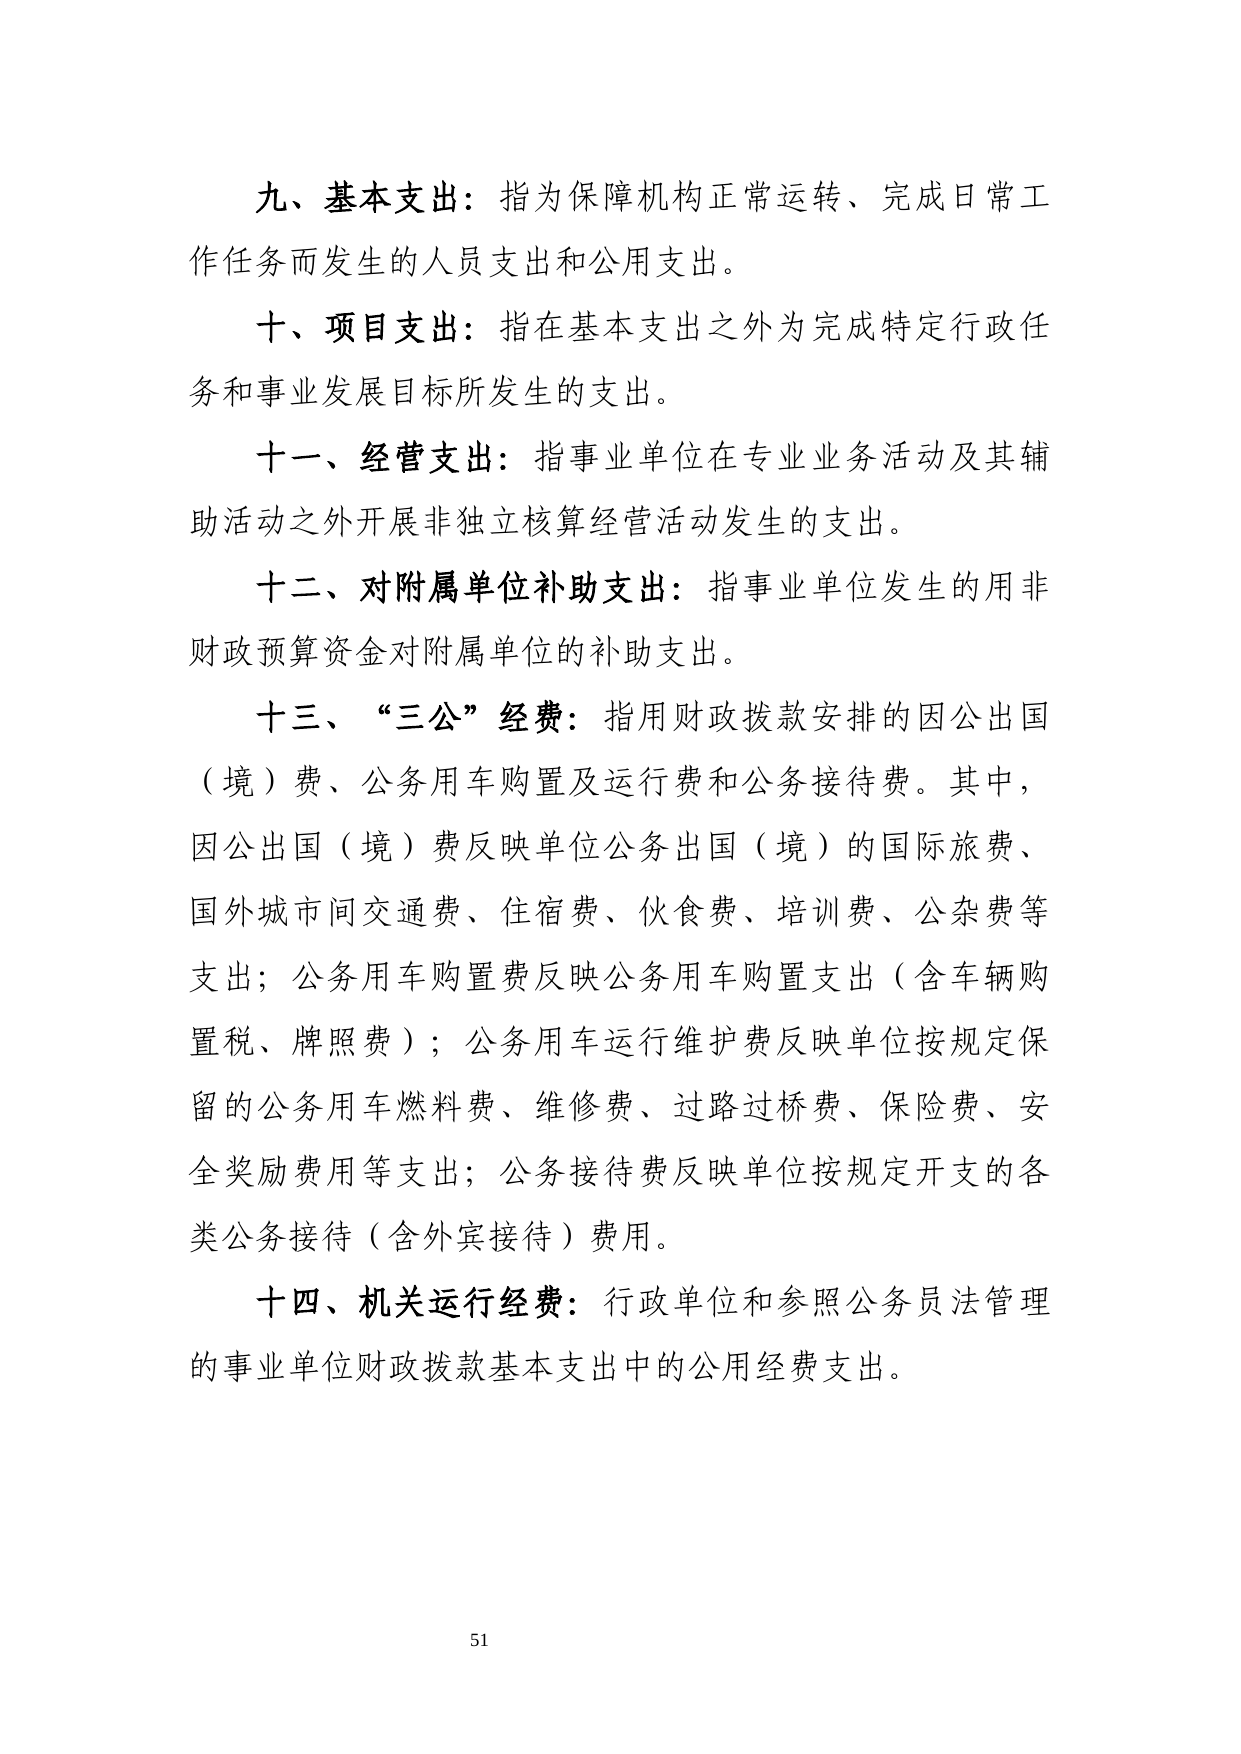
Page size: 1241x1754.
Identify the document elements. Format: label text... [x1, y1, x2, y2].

text 九、基本支出：指为保障机构正常运转、完成日常工作任务而发生的人员支出和公用支出。 [187, 162, 1053, 292]
text 十四、机关运行经费：行政单位和参照公务员法管理的事业单位财政拨款基本支出中的公用经费支出。 [187, 1267, 1053, 1397]
text 十、项目支出：指在基本支出之外为完成特定行政任务和事业发展目标所发生的支出。 [187, 292, 1053, 422]
text 十二、对附属单位补助支出：指事业单位发生的用非财政预算资金对附属单位的补助支出。 [187, 552, 1053, 682]
text 十三、“三公”经费：指用财政拨款安排的因公出国（境）费、公务用车购置及运行费和公务接待费。其中，因公出国（境）费反映单位公务出国（境）的国际旅费、国外城市间交通费、住宿费、伙食费、培训费、公杂费等支出；公务用车购置费反映公务用车购置支出（含车辆购置税、牌照费）；公务用车运行维护费反映单位按规定保留的公务用车燃料费、维修费、过路过桥费、保险费、安全奖励费用等支出；公务接待费反映单位按规定开支的各类公务接待（含外宾接待）费用。 [187, 682, 1053, 1267]
text 十一、经营支出：指事业单位在专业业务活动及其辅助活动之外开展非独立核算经营活动发生的支出。 [187, 422, 1053, 552]
